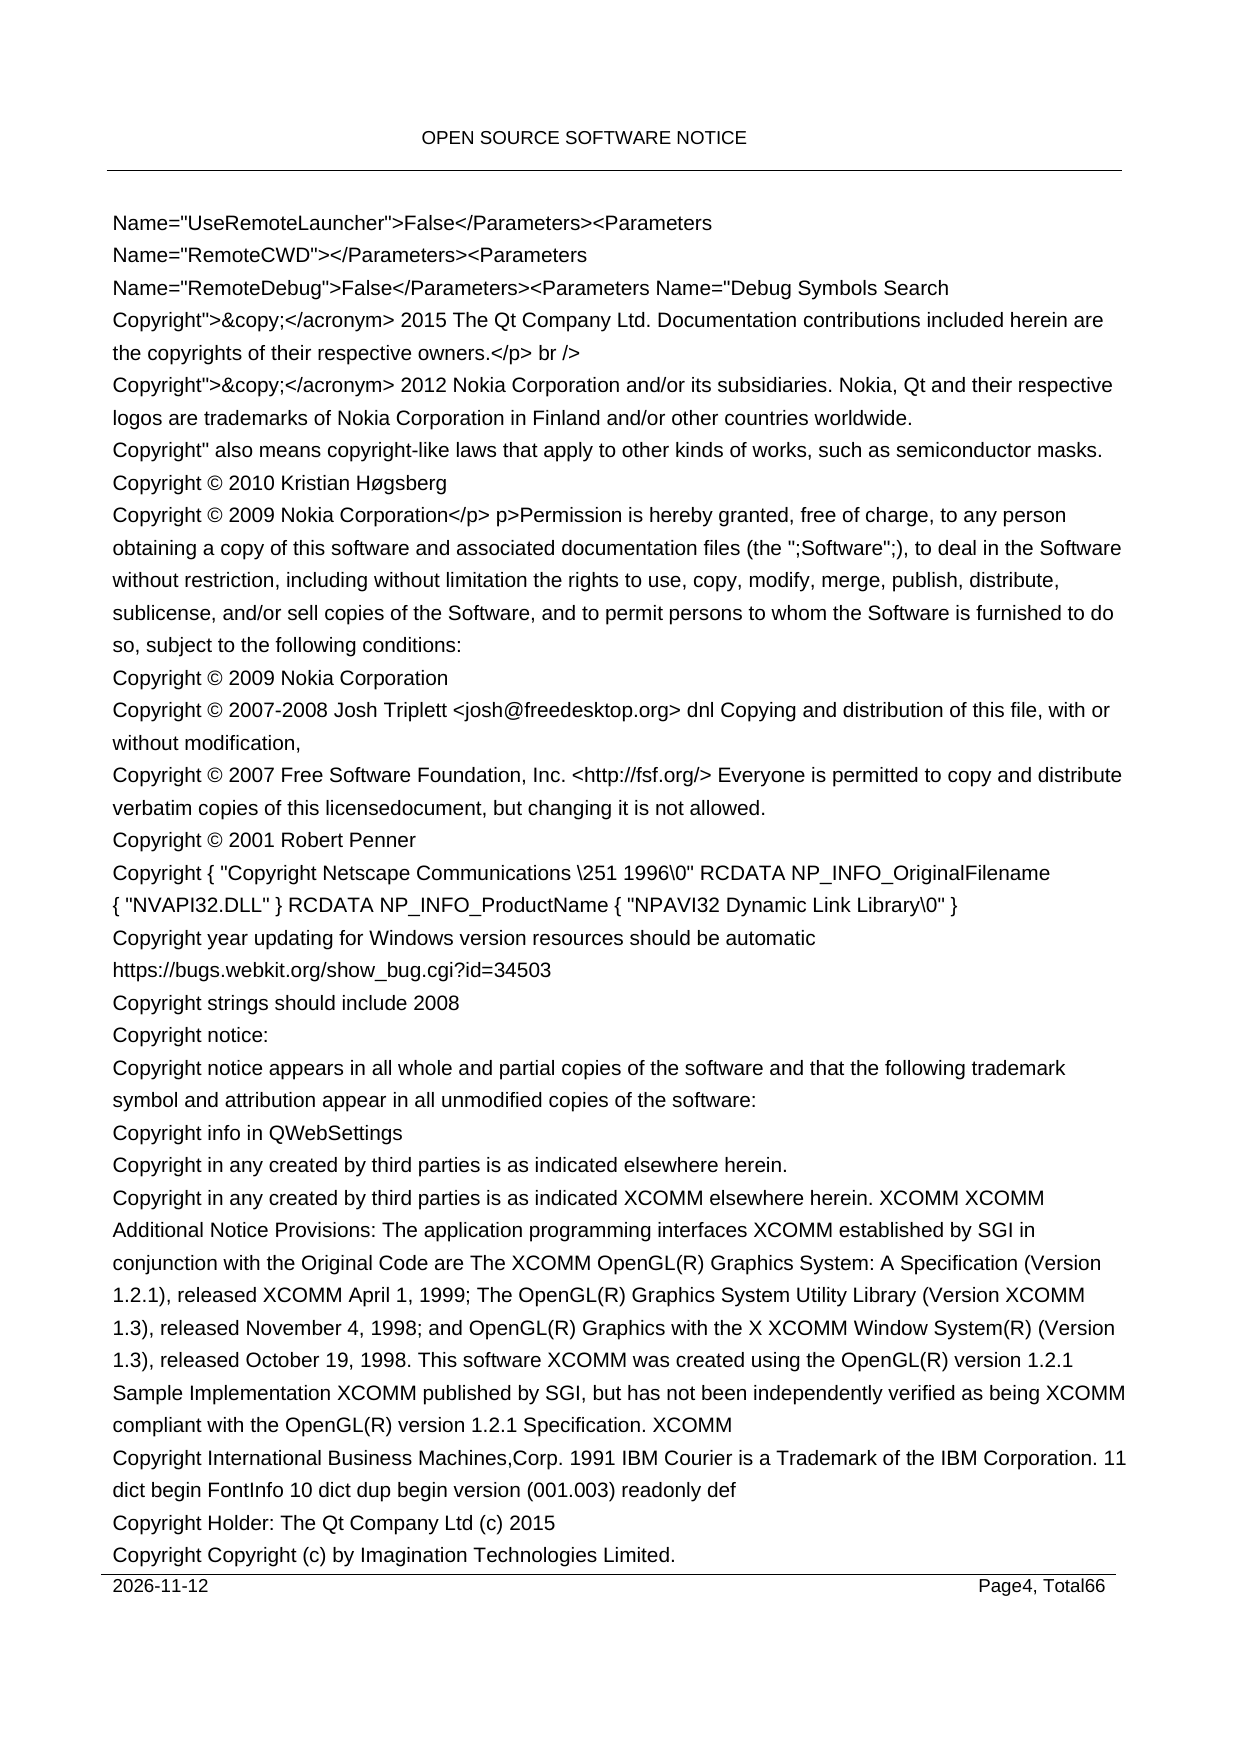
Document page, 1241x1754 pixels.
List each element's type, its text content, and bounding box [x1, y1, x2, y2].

text Copyright strings should include 2008 [112, 986, 1128, 1019]
text Copyright © 2001 Robert Penner [112, 824, 1128, 856]
text Copyright notice appears in all whole and partial copies of the software and that the following trademark symbol and attribution appear in all unmodified copies of the software: [112, 1051, 1128, 1116]
text Copyright Holder: The Qt Company Ltd (c) 2015 [112, 1506, 1128, 1539]
text Copyright in any created by third parties is as indicated elsewhere herein. [112, 1149, 1128, 1181]
text Copyright in any created by third parties is as indicated XCOMM elsewhere herein. XCOMM XCOMM Additional Notice Provisions: The application programming interfaces XCOMM established by SGI in conjunction with the Original Code are The XCOMM OpenGL(R) Graphics System: A Specification (Version 1.2.1), released XCOMM April 1, 1999; The OpenGL(R) Graphics System Utility Library (Version XCOMM 1.3), released November 4, 1998; and OpenGL(R) Graphics with the X XCOMM Window System(R) (Version 1.3), released October 19, 1998. This software XCOMM was created using the OpenGL(R) version 1.2.1 Sample Implementation XCOMM published by SGI, but has not been independently verified as being XCOMM compliant with the OpenGL(R) version 1.2.1 Specification. XCOMM [112, 1181, 1128, 1441]
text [112, 206, 1128, 304]
text Copyright info in QWebSettings [112, 1116, 1128, 1149]
text Copyright notice: [112, 1019, 1128, 1051]
text Copyright Copyright (c) by Imagination Technologies Limited. [112, 1539, 1128, 1571]
text Copyright © 2007-2008 Josh Triplett <josh@freedesktop.org> dnl Copying and distribution of this file, with or without modification, [112, 694, 1128, 759]
text Copyright © 2009 Nokia Corporation</p> p>Permission is hereby granted, free of charge, to any person obtaining a copy of this software and associated documentation files (the ";Software";), to deal in the Software without restriction, including without limitation the rights to use, copy, modify, merge, publish, distribute, sublicense, and/or sell copies of the Software, and to permit persons to whom the Software is furnished to do so, subject to the following conditions: [112, 499, 1128, 661]
text Copyright © 2009 Nokia Corporation [112, 661, 1128, 694]
text Copyright International Business Machines,Corp. 1991 IBM Courier is a Trademark of the IBM Corporation. 11 dict begin FontInfo 10 dict dup begin version (001.003) readonly def [112, 1441, 1128, 1506]
text Copyright © 2010 Kristian Høgsberg [112, 466, 1128, 499]
text Copyright" also means copyright-like laws that apply to other kinds of works, such as semiconductor masks. [112, 434, 1128, 466]
text Copyright">&copy;</acronym> 2012 Nokia Corporation and/or its subsidiaries. Nokia, Qt and their respective logos are trademarks of Nokia Corporation in Finland and/or other countries worldwide. [112, 369, 1128, 434]
text Copyright © 2007 Free Software Foundation, Inc. <http://fsf.org/> Everyone is permitted to copy and distribute verbatim copies of this licensedocument, but changing it is not allowed. [112, 759, 1128, 824]
text Copyright">&copy;</acronym> 2015 The Qt Company Ltd. Documentation contributions included herein are the copyrights of their respective owners.</p> br /> [112, 304, 1128, 369]
text Copyright year updating for Windows version resources should be automatic https://bugs.webkit.org/show_bug.cgi?id=34503 [112, 921, 1128, 986]
text Copyright { "Copyright Netscape Communications \251 1996\0" RCDATA NP_INFO_OriginalFilename { "NVAPI32.DLL" } RCDATA NP_INFO_ProductName { "NPAVI32 Dynamic Link Library\0" } [112, 856, 1128, 921]
